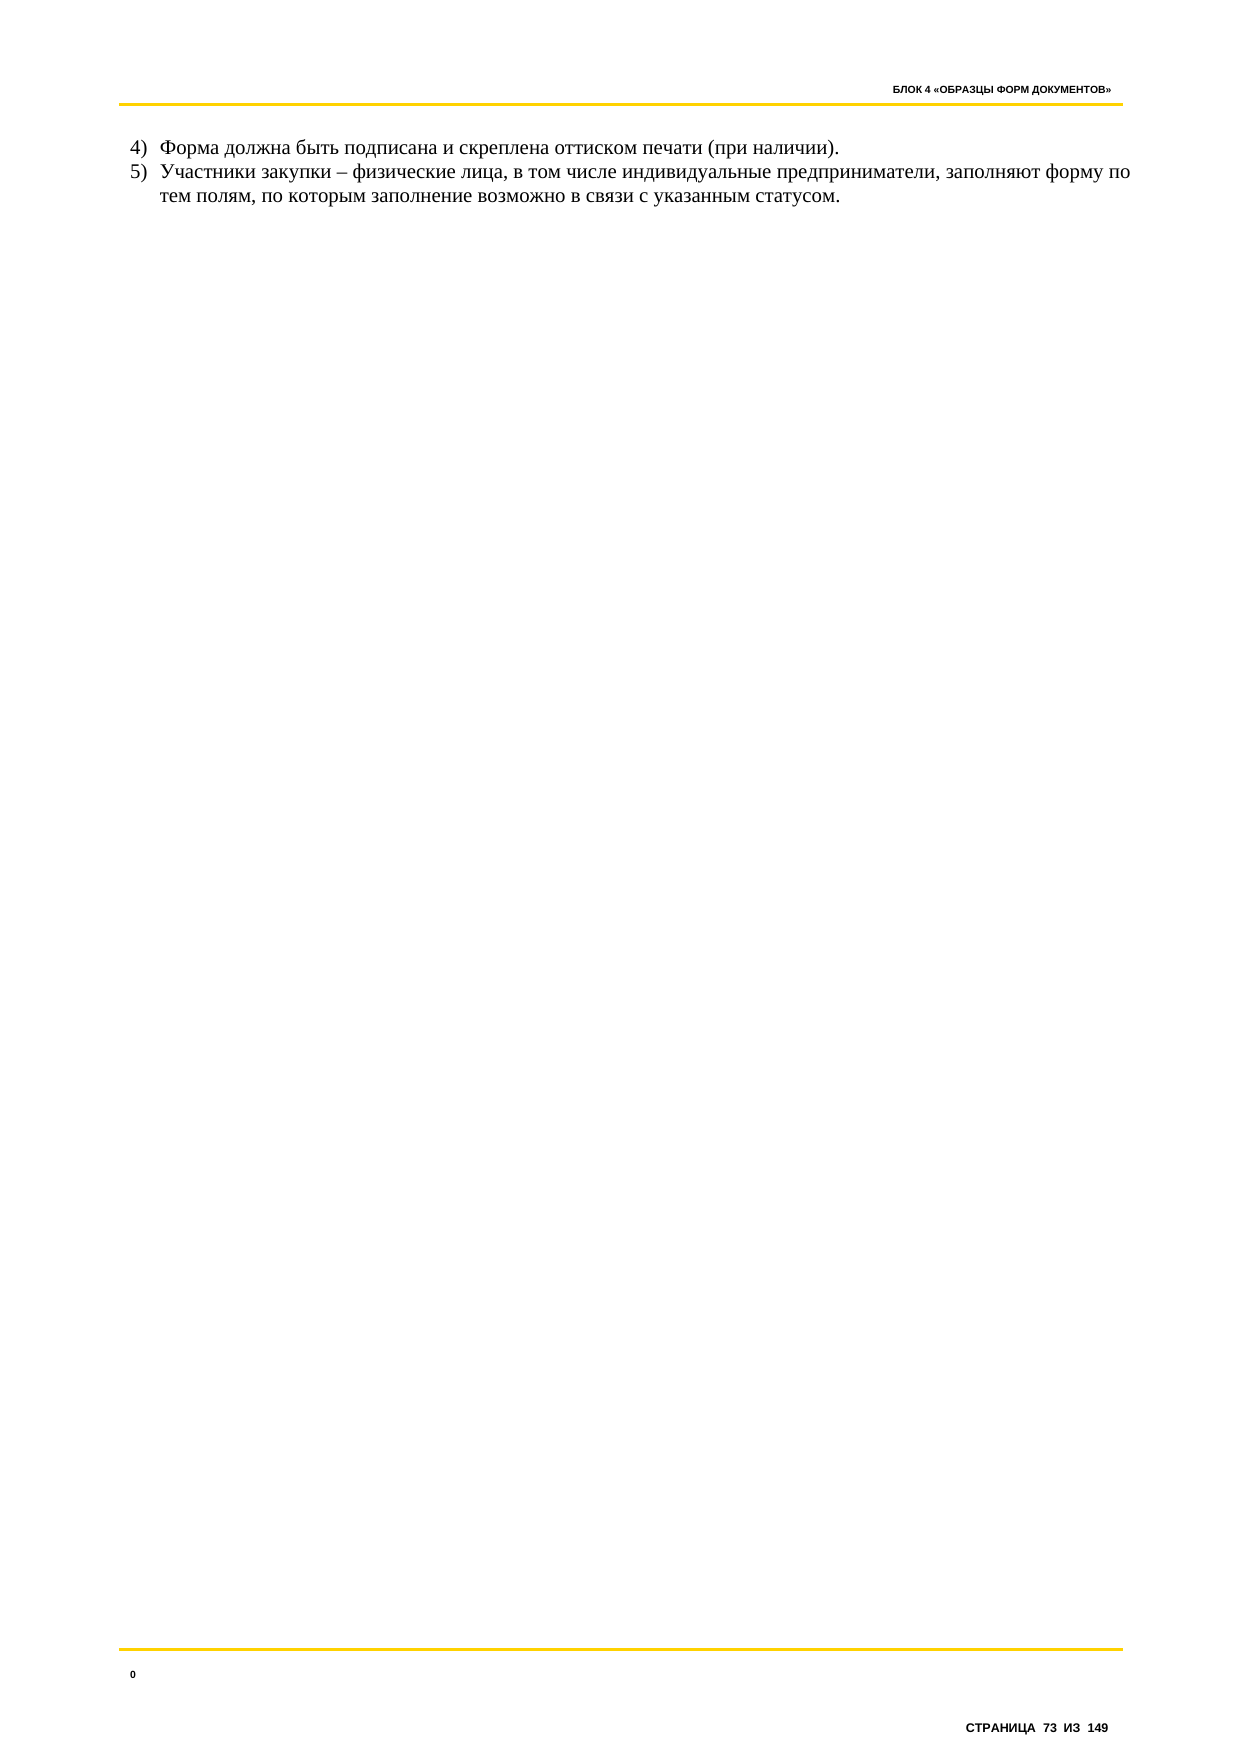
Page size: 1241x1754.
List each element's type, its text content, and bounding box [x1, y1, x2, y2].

list Участники закупки – физические лица, в том числе индивидуальные предприниматели, заполняют форму по тем полям, по которым заполнение возможно в связи с указанным статусом. [130, 159, 1134, 207]
list Форма должна быть подписана и скреплена оттиском печати (при наличии). [130, 135, 1134, 159]
